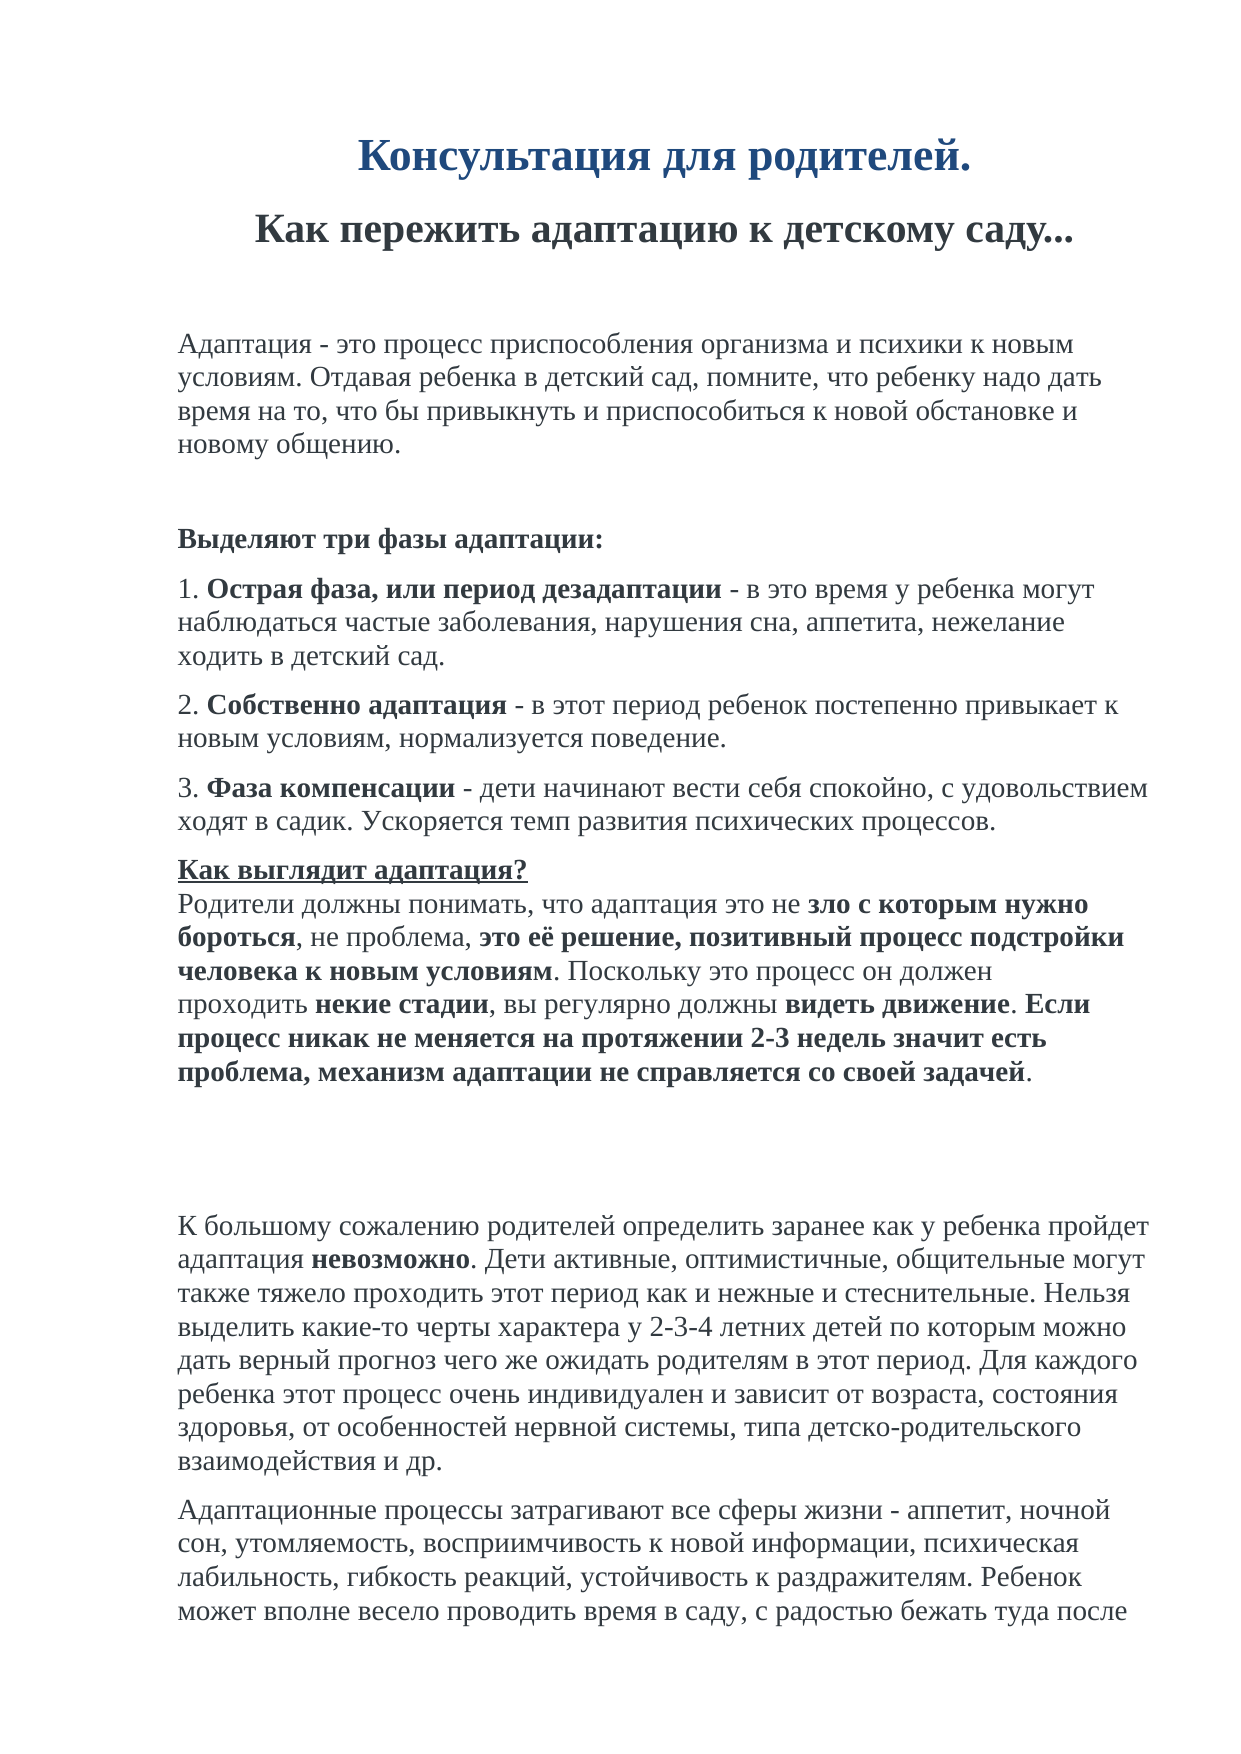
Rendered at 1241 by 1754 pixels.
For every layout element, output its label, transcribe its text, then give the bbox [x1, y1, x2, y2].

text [177, 1492, 1152, 1626]
text 1. Острая фаза, или период дезадаптации - в это время у ребенка могут наблюдаться частые заболевания, нарушения сна, аппетита, нежелание ходить в детский сад. [177, 571, 1152, 671]
text К большому сожалению родителей определить заранее как у ребенка пройдет адаптация невозможно. Дети активные, оптимистичные, общительные могут также тяжело проходить этот период как и нежные и стеснительные. Нельзя выделить какие-то черты характера у 2-3-4 летних детей по которым можно дать верный прогноз чего же ожидать родителям в этот период. Для каждого ребенка этот процесс очень индивидуален и зависит от возраста, состояния здоровья, от особенностей нервной системы, типа детско-родительского взаимодействия и др. [177, 1208, 1152, 1476]
text 2. Собственно адаптация - в этот период ребенок постепенно привыкает к новым условиям, нормализуется поведение. [177, 687, 1152, 754]
text Адаптация - это процесс приспособления организма и психики к новым условиям. Отдавая ребенка в детский сад, помните, что ребенку надо дать время на то, что бы привыкнуть и приспособиться к новой обстановке и новому общению. [177, 292, 1152, 522]
text 3. Фаза компенсации - дети начинают вести себя спокойно, с удовольствием ходят в садик. Ускоряется темп развития психических процессов. [177, 770, 1152, 837]
text Как выглядит адаптация? Родители должны понимать, что адаптация это не зло с которым нужно бороться, не проблема, это её решение, позитивный процесс подстройки человека к новым условиям. Поскольку это процесс он должен проходить некие стадии, вы регулярно должны видеть движение. Если процесс никак не меняется на протяжении 2-3 недель значит есть проблема, механизм адаптации не справляется со своей задачей. [177, 852, 1152, 1115]
text Консультация для родителей. [177, 118, 1152, 181]
text Выделяют три фазы адаптации: [177, 522, 1152, 555]
text Как пережить адаптацию к детскому саду... [177, 188, 1152, 251]
